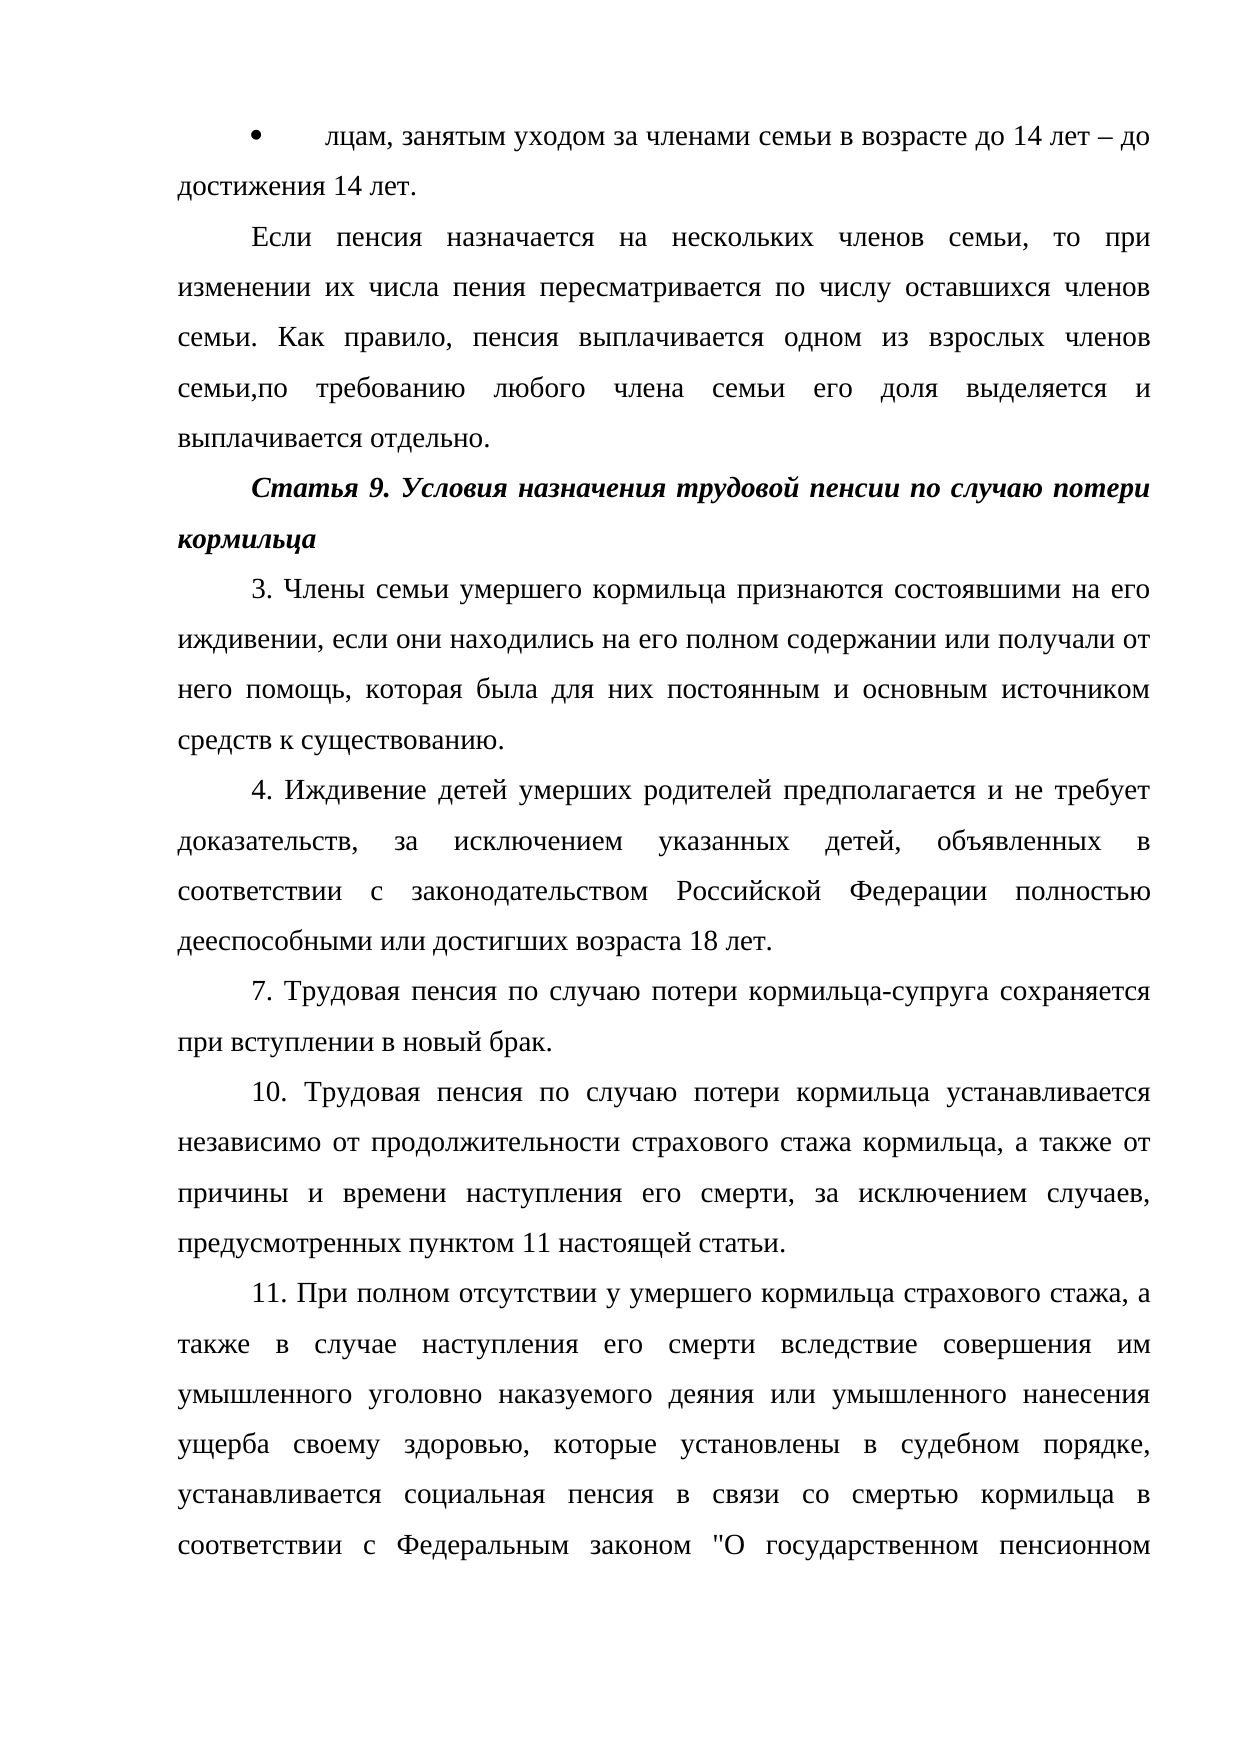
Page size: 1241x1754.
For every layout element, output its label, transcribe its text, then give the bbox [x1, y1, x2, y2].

text 7. Трудовая пенсия по случаю потери кормильца-супруга сохраняется при вступлении в новый брак. [177, 973, 1152, 1057]
text 4. Иждивение детей умерших родителей предполагается и не требует доказательств, за исключением указанных детей, объявленных в соответствии с законодательством Российской Федерации полностью дееспособными или достигших возраста 18 лет. [177, 772, 1152, 957]
text 10. Трудовая пенсия по случаю потери кормильца устанавливается независимо от продолжительности страхового стажа кормильца, а также от причины и времени наступления его смерти, за исключением случаев, предусмотренных пунктом 11 настоящей статьи. [177, 1074, 1152, 1259]
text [177, 1275, 1152, 1561]
list лцам, занятым уходом за членами семьи в возрасте до 14 лет – до достижения 14 лет. [177, 118, 1152, 202]
text Статья 9. Условия назначения трудовой пенсии по случаю потери кормильца [177, 470, 1152, 554]
text 3. Члены семьи умершего кормильца признаются состоявшими на его иждивении, если они находились на его полном содержании или получали от него помощь, которая была для них постоянным и основным источником средств к существованию. [177, 571, 1152, 756]
text Если пенсия назначается на нескольких членов семьи, то при изменении их числа пения пересматривается по числу оставшихся членов семьи. Как правило, пенсия выплачивается одном из взрослых членов семьи,по требованию любого члена семьи его доля выделяется и выплачивается отдельно. [177, 219, 1152, 454]
